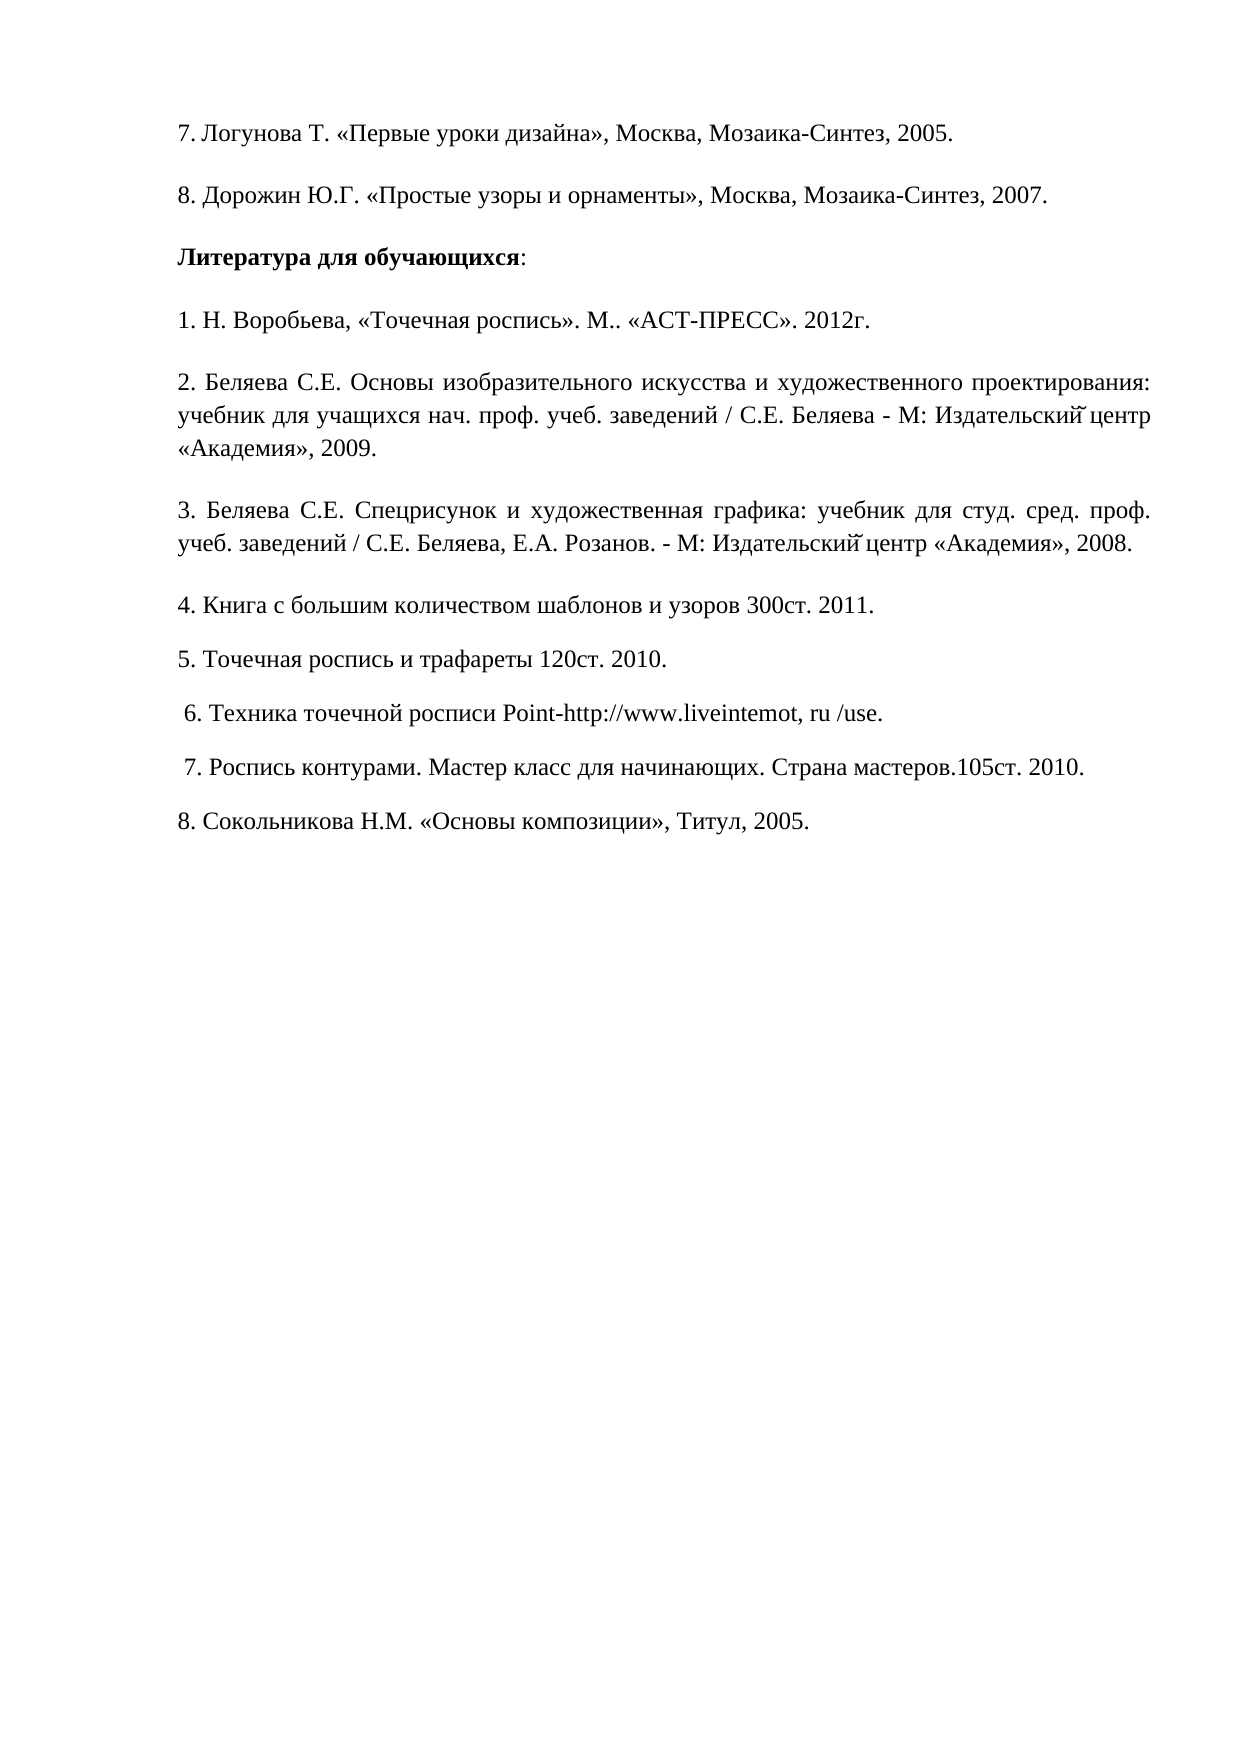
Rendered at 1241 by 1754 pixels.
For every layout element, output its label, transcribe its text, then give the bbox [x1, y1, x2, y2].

text 7. Роспись контурами. Мастер класс для начинающих. Страна мастеров.105ст. 2010. [177, 752, 1152, 781]
text 2. Беляева С.Е. Основы изобразительного искусства и художественного проектирования: учебник для учащихся нач. проф. учеб. заведений / С.Е. Беляева - М: Издательский̆ центр «Академия», 2009. [177, 367, 1152, 462]
text 4. Книга с большим количеством шаблонов и узоров 300ст. 2011. [177, 590, 1152, 619]
text 5. Точечная роспись и трафареты 120ст. 2010. [177, 644, 1152, 673]
text 8. Дорожин Ю.Г. «Простые узоры и орнаменты», Москва, Мозаика-Синтез, 2007. [177, 180, 1152, 209]
text 7. Логунова Т. «Первые уроки дизайна», Москва, Мозаика-Синтез, 2005. [177, 118, 1152, 147]
text 6. Техника точечной росписи Point-http://www.liveintemоt, ru /use. [177, 698, 1152, 727]
text 8. Сокольникова Н.М. «Основы композиции», Титул, 2005. [177, 806, 1152, 834]
text 1. H. Воробьева, «Точечная роспись». М.. «АСТ-ПРЕСС». 2012г. [177, 305, 1152, 333]
text 3. Беляева С.Е. Спецрисунок и художественная графика: учебник для студ. сред. проф. учеб. заведений / С.Е. Беляева, Е.А. Розанов. - М: Издательский̆ центр «Академия», 2008. [177, 495, 1152, 557]
text Литература для обучающихся: [177, 242, 1152, 271]
